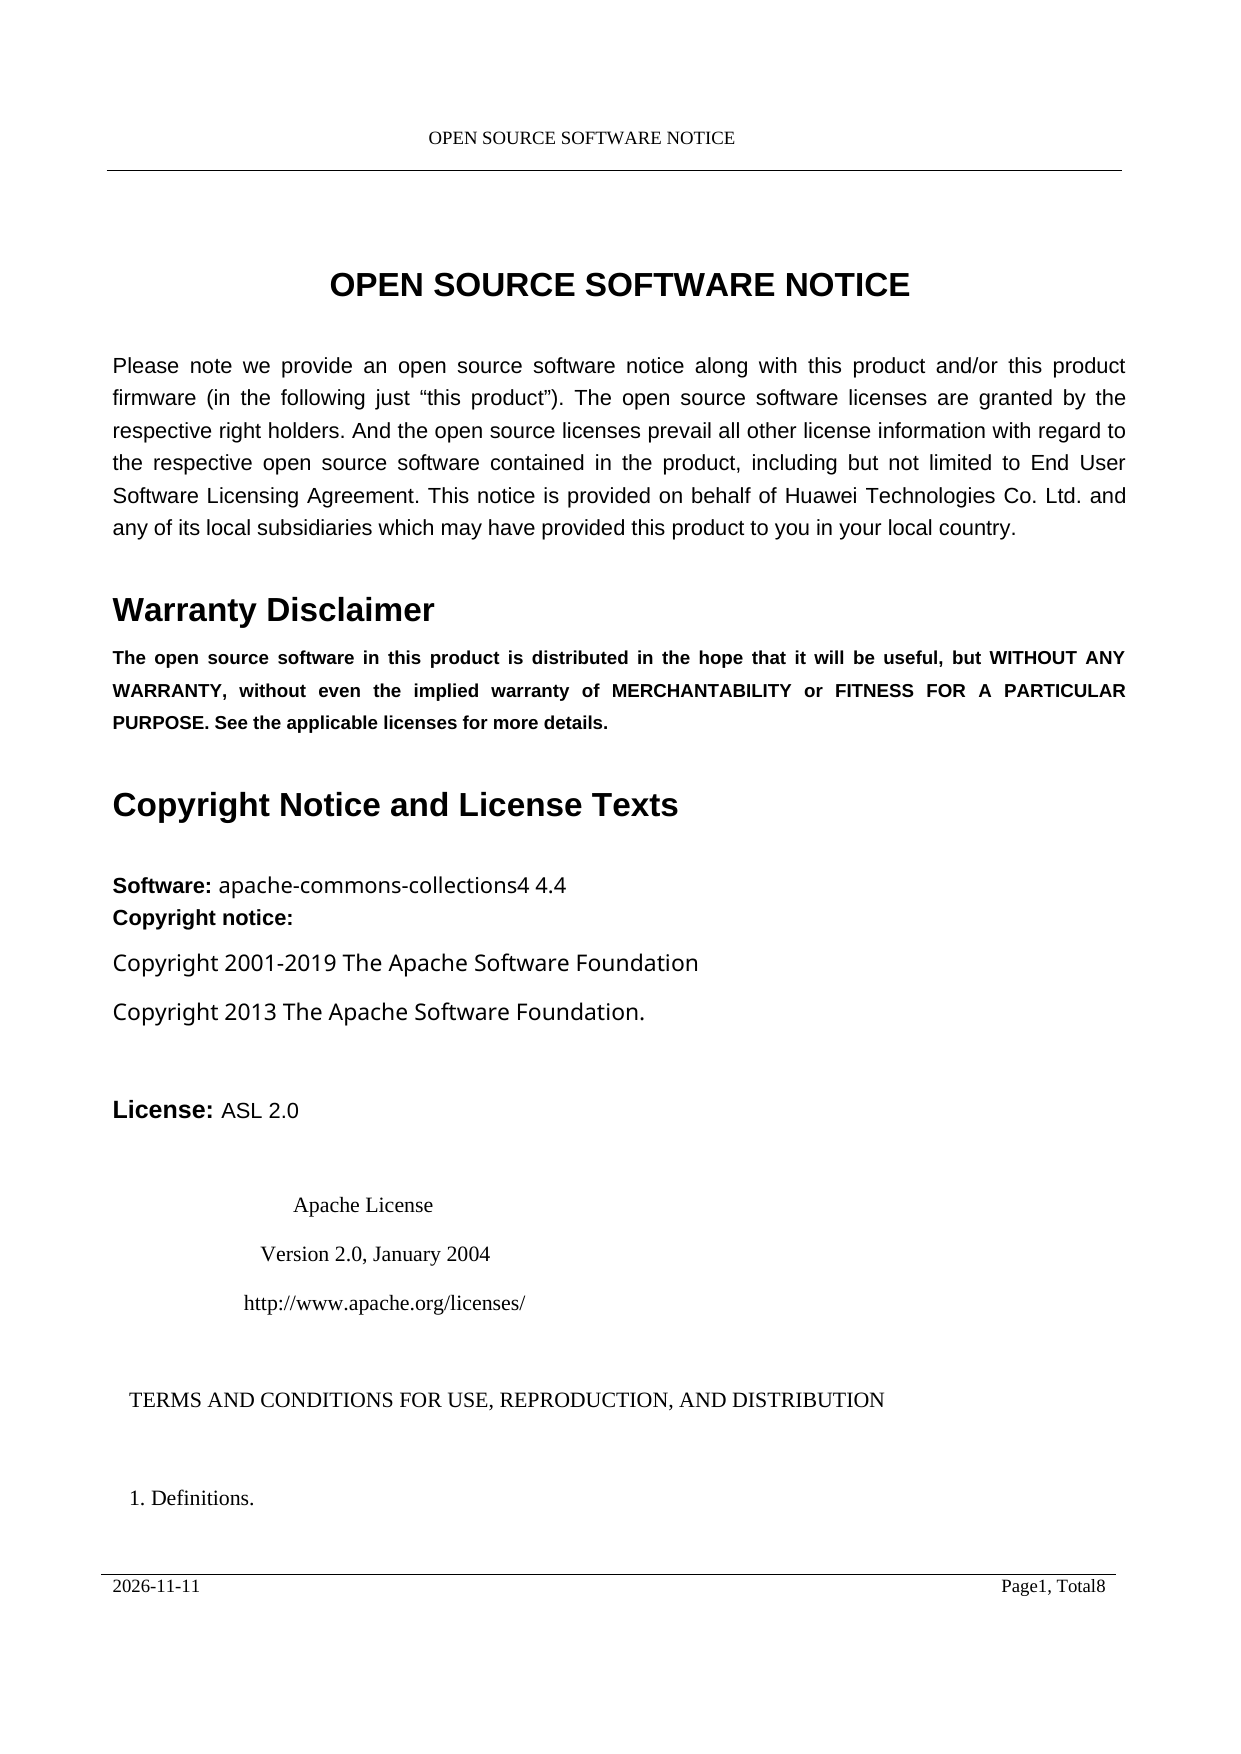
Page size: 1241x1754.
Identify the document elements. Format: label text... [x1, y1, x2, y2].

text Copyright notice: [112, 901, 1128, 934]
text Software: apache-commons-collections4 4.4 [112, 869, 1128, 901]
text Copyright Notice and License Texts [112, 771, 1128, 836]
text License: ASL 2.0 [112, 1093, 1128, 1125]
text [112, 1140, 1128, 1513]
text Copyright 2001-2019 The Apache Software Foundation Copyright 2013 The Apache Software Foundation. [112, 947, 1128, 1077]
text OPEN SOURCE SOFTWARE NOTICE [112, 251, 1128, 316]
text Please note we provide an open source software notice along with this product and/or this product firmware (in the following just “this product”). The open source software licenses are granted by the respective right holders. And the open source licenses prevail all other license information with regard to the respective open source software contained in the product, including but not limited to End User Software Licensing Agreement. This notice is provided on behalf of Huawei Technologies Co. Ltd. and any of its local subsidiaries which may have provided this product to you in your local country. [112, 349, 1128, 544]
text Warranty Disclaimer [112, 576, 1128, 641]
text The open source software in this product is distributed in the hope that it will be useful, but WITHOUT ANY WARRANTY, without even the implied warranty of MERCHANTABILITY or FITNESS FOR A PARTICULAR PURPOSE. See the applicable licenses for more details. [112, 641, 1128, 739]
